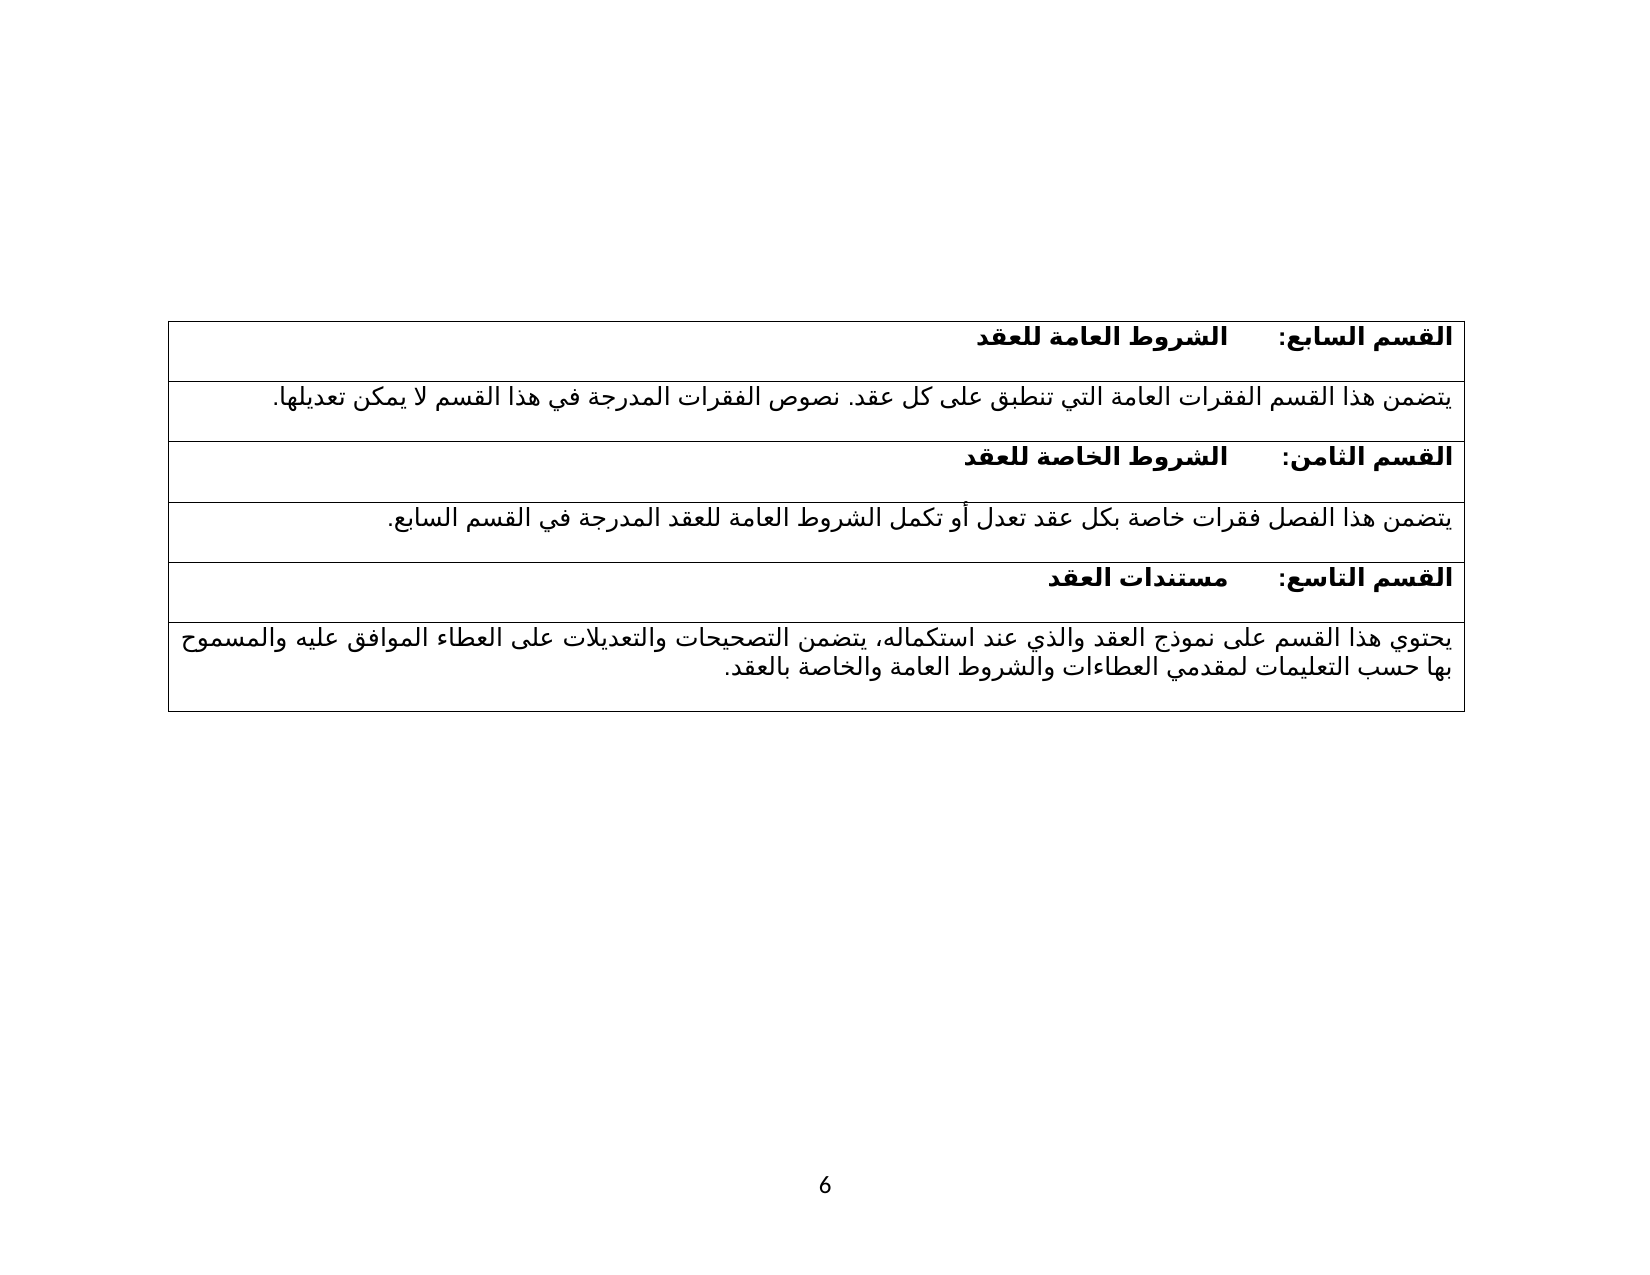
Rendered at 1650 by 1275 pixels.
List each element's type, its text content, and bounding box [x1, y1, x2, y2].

table_cell يحتوي هذا القسم على نموذج العقد والذي عند استكماله، يتضمن التصحيحات والتعديلات على العطاء الموافق عليه والمسموح بها حسب التعليمات لمقدمي العطاءات والشروط العامة والخاصة بالعقد. [169, 623, 1464, 711]
table_cell القسم التاسع: مستندات العقد [169, 563, 1464, 622]
table_cell يتضمن هذا الفصل فقرات خاصة بكل عقد تعدل أو تكمل الشروط العامة للعقد المدرجة في القسم السابع. [169, 503, 1464, 562]
table_cell القسم الثامن: الشروط الخاصة للعقد [169, 442, 1464, 502]
table_header القسم السابع: الشروط العامة للعقد [169, 322, 1464, 381]
table_cell يتضمن هذا القسم الفقرات العامة التي تنطبق على كل عقد. نصوص الفقرات المدرجة في هذا القسم لا يمكن تعديلها. [169, 382, 1464, 441]
